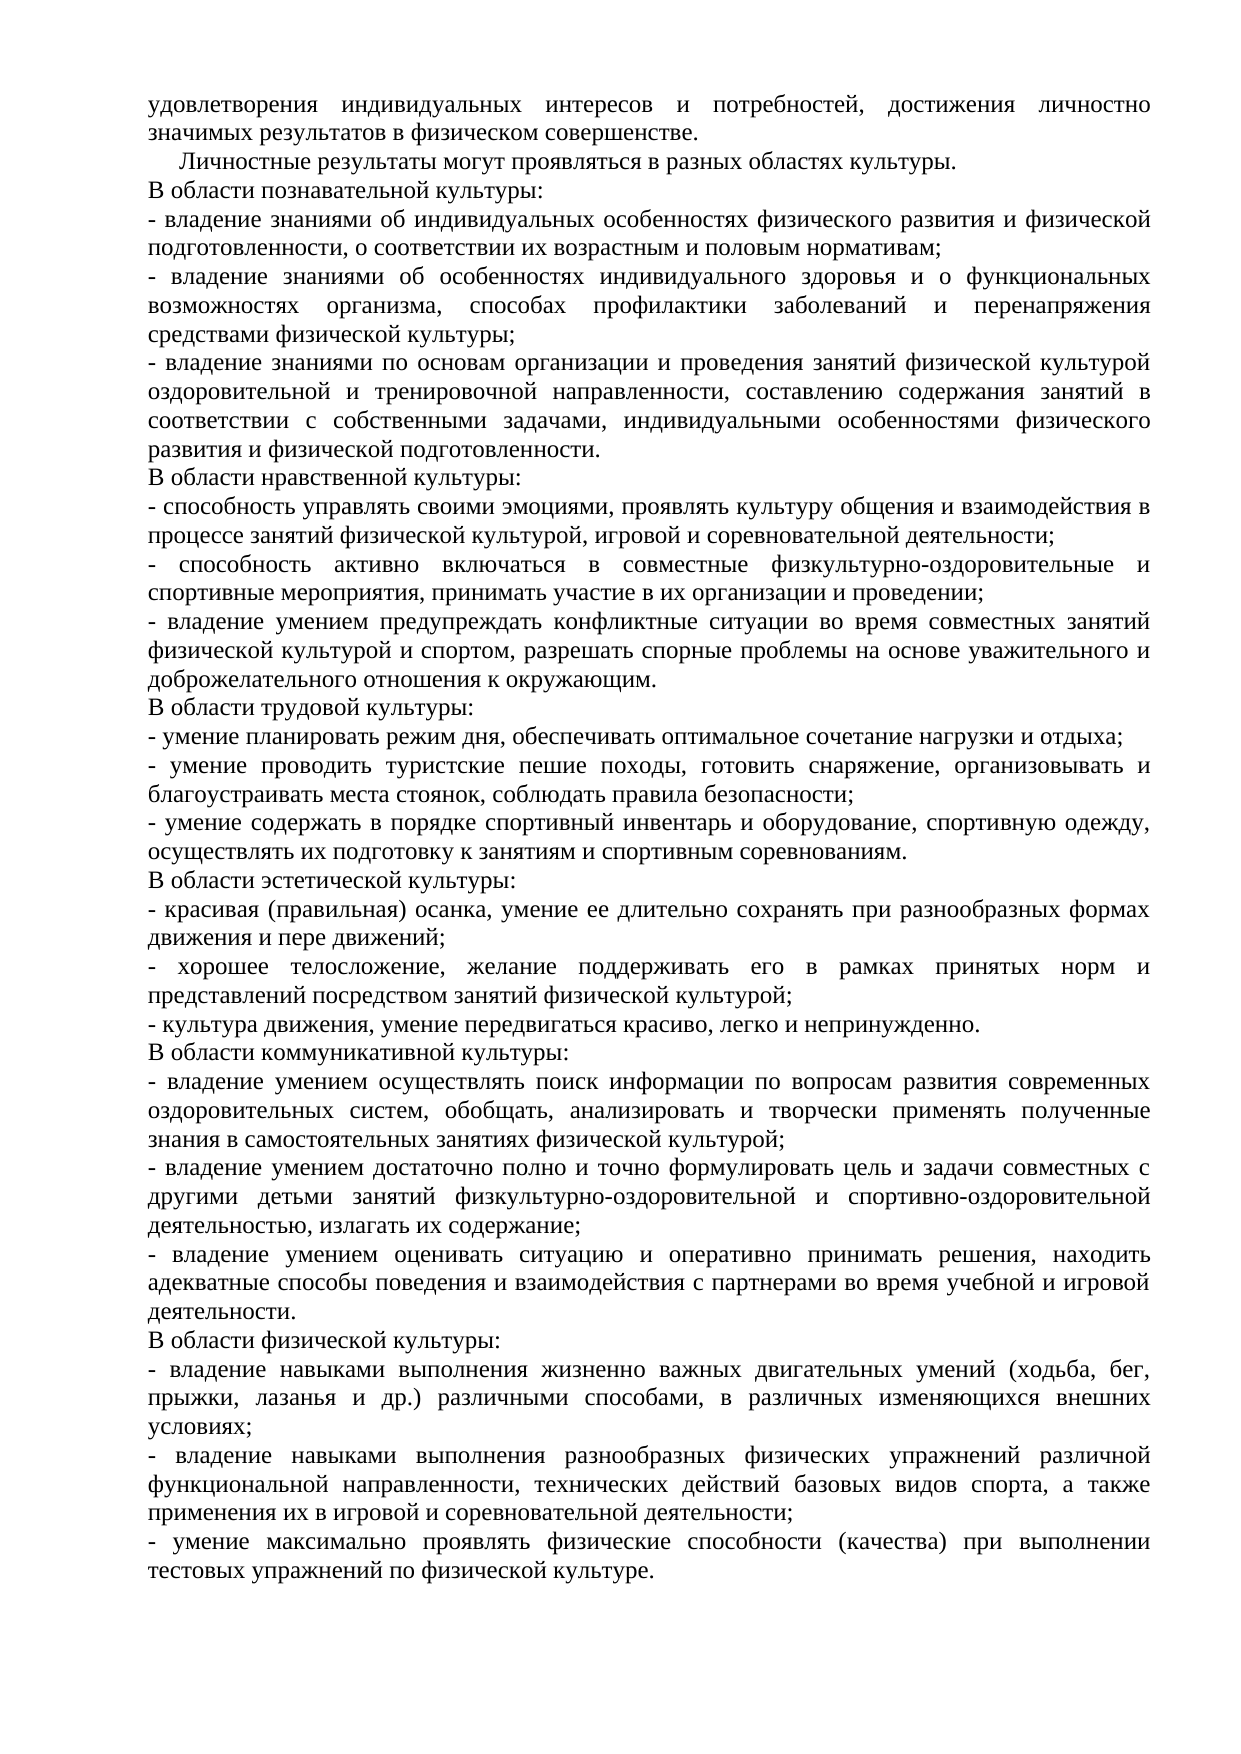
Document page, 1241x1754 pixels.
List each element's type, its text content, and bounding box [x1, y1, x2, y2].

text В области коммуникативной культуры: [148, 1037, 1152, 1066]
text - умение проводить туристские пешие походы, готовить снаряжение, организовывать и благоустраивать места стоянок, соблюдать правила безопасности; [148, 750, 1152, 807]
text - владение умением осуществлять поиск информации по вопросам развития современных оздоровительных систем, обобщать, анализировать и творчески применять полученные знания в самостоятельных занятиях физической культурой; [148, 1066, 1152, 1152]
text В области физической культуры: [148, 1325, 1152, 1354]
text - владение знаниями по основам организации и проведения занятий физической культурой оздоровительной и тренировочной направленности, составлению содержания занятий в соответствии с собственными задачами, индивидуальными особенностями физического развития и физической подготовленности. [148, 347, 1152, 462]
text - способность управлять своими эмоциями, проявлять культуру общения и взаимодействия в процессе занятий физической культурой, игровой и соревновательной деятельности; [148, 491, 1152, 549]
text В области нравственной культуры: [148, 462, 1152, 491]
text В области эстетической культуры: [148, 865, 1152, 894]
text Личностные результаты могут проявляться в разных областях культуры. [148, 146, 1152, 175]
text - владение умением достаточно полно и точно формулировать цель и задачи совместных с другими детьми занятий физкультурно-оздоровительной и спортивно-оздоровительной деятельностью, излагать их содержание; [148, 1152, 1152, 1239]
text - культура движения, умение передвигаться красиво, легко и непринужденно. [148, 1009, 1152, 1037]
text - хорошее телосложение, желание поддерживать его в рамках принятых норм и представлений посредством занятий физической культурой; [148, 951, 1152, 1009]
text - красивая (правильная) осанка, умение ее длительно сохранять при разнообразных формах движения и пере движений; [148, 894, 1152, 951]
text - владение знаниями об особенностях индивидуального здоровья и о функциональных возможностях организма, способах профилактики заболеваний и перенапряжения средствами физической культуры; [148, 261, 1152, 347]
text - владение знаниями об индивидуальных особенностях физического развития и физической подготовленности, о соответствии их возрастным и половым нормативам; [148, 204, 1152, 261]
text - умение максимально проявлять физические способности (качества) при выполнении тестовых упражнений по физической культуре. [148, 1526, 1152, 1584]
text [148, 89, 1152, 146]
text - умение планировать режим дня, обеспечивать оптимальное сочетание нагрузки и отдыха; [148, 721, 1152, 750]
text В области познавательной культуры: [148, 175, 1152, 204]
text - умение содержать в порядке спортивный инвентарь и оборудование, спортивную одежду, осуществлять их подготовку к занятиям и спортивным соревнованиям. [148, 807, 1152, 865]
text - владение умением оценивать ситуацию и оперативно принимать решения, находить адекватные способы поведения и взаимодействия с партнерами во время учебной и игровой деятельности. [148, 1239, 1152, 1325]
text - владение умением предупреждать конфликтные ситуации во время совместных занятий физической культурой и спортом, разрешать спорные проблемы на основе уважительного и доброжелательного отношения к окружающим. [148, 606, 1152, 692]
text - владение навыками выполнения жизненно важных двигательных умений (ходьба, бег, прыжки, лазанья и др.) различными способами, в различных изменяющихся внешних условиях; [148, 1354, 1152, 1440]
text - владение навыками выполнения разнообразных физических упражнений различной функциональной направленности, технических действий базовых видов спорта, а также применения их в игровой и соревновательной деятельности; [148, 1440, 1152, 1526]
text В области трудовой культуры: [148, 692, 1152, 721]
text - способность активно включаться в совместные физкультурно-оздоровительные и спортивные мероприятия, принимать участие в их организации и проведении; [148, 549, 1152, 606]
